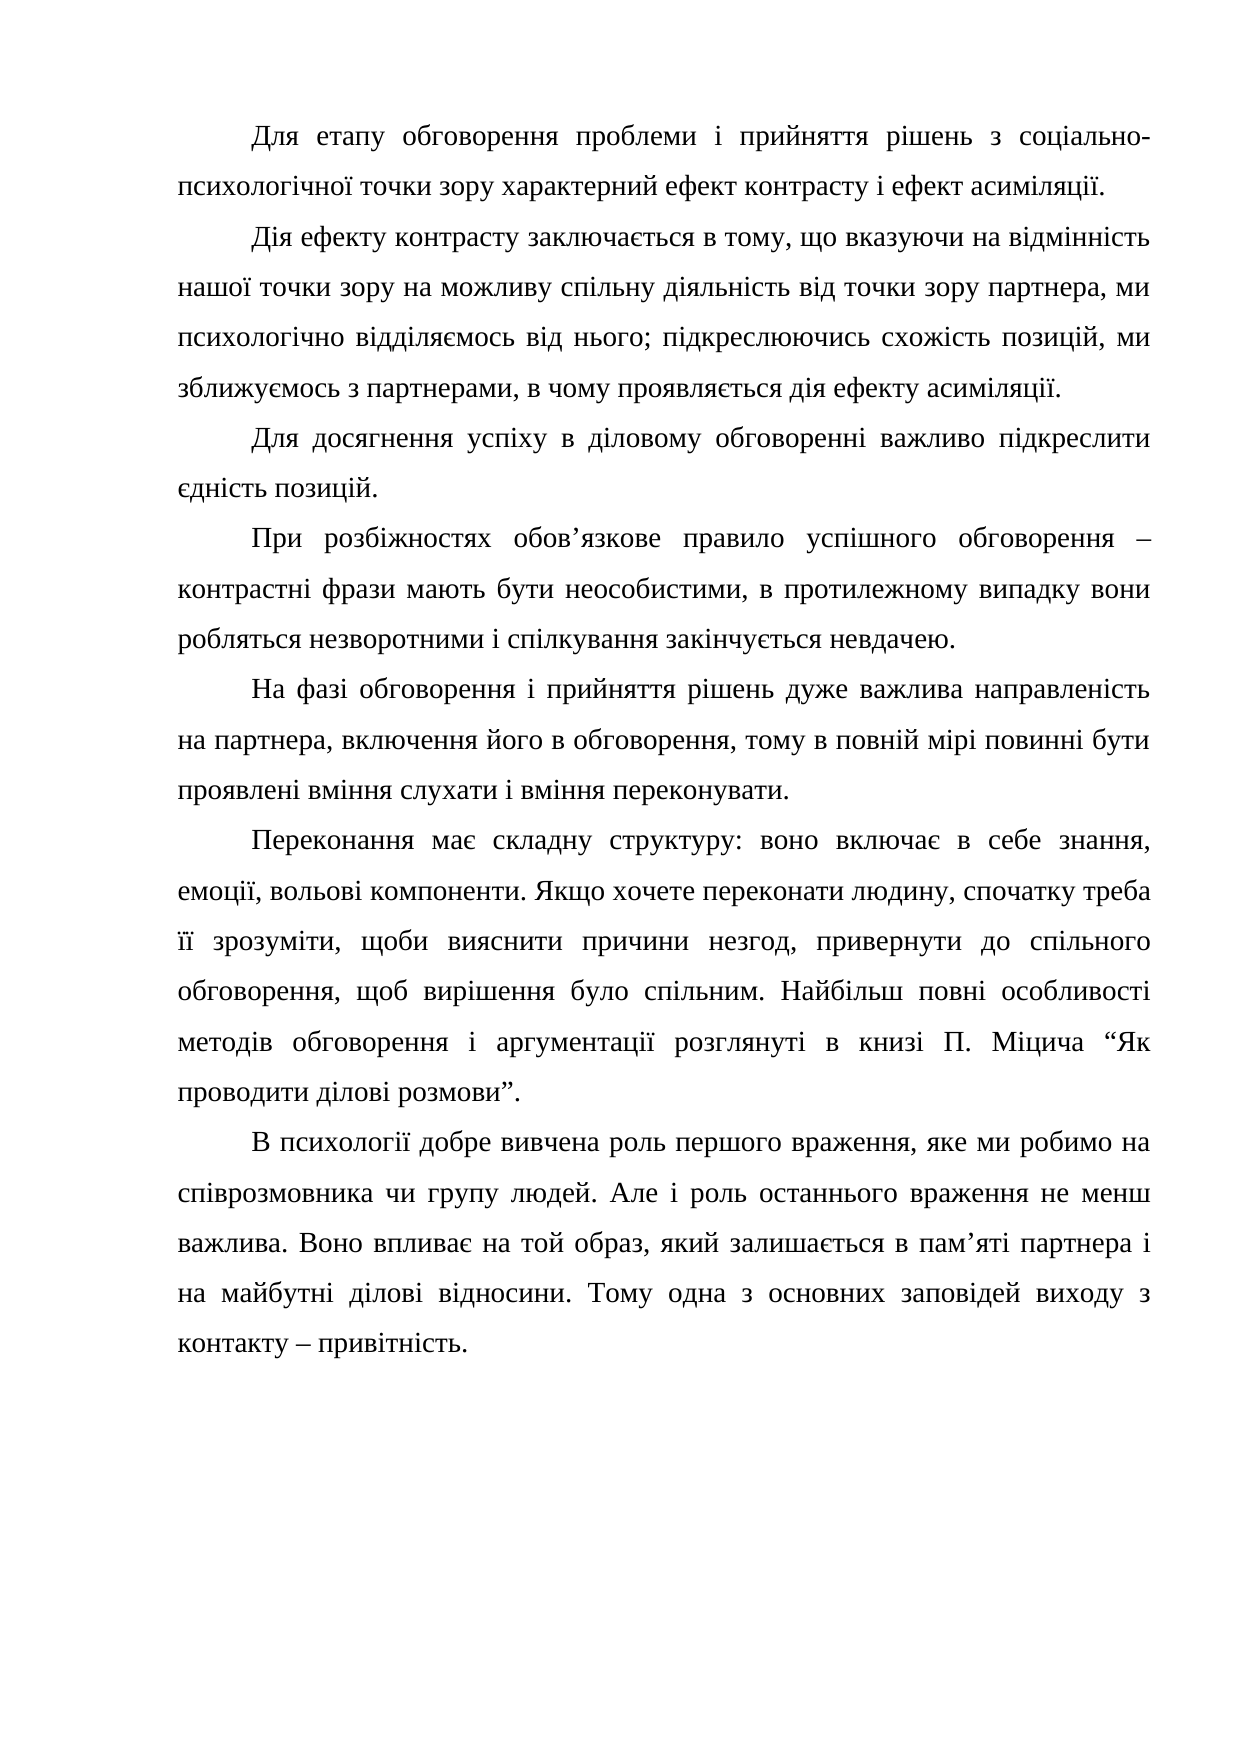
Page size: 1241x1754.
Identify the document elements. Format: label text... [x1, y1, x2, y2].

text Для етапу обговорення проблеми і прийняття рішень з соціально-психологічної точки зору характерний ефект контрасту і ефект асиміляції. [177, 118, 1152, 202]
text Переконання має складну структуру: воно включає в себе знання, емоції, вольові компоненти. Якщо хочете переконати людину, спочатку треба її зрозуміти, щоби вияснити причини незгод, привернути до спільного обговорення, щоб вирішення було спільним. Найбільш повні особливості методів обговорення і аргументації розглянуті в книзі П. Міцича “Як проводити ділові розмови”. [177, 822, 1152, 1108]
text В психології добре вивчена роль першого враження, яке ми робимо на співрозмовника чи групу людей. Але і роль останнього враження не менш важлива. Воно впливає на той образ, який залишається в пам’яті партнера і на майбутні ділові відносини. Тому одна з основних заповідей виходу з контакту – привітність. [177, 1124, 1152, 1359]
text На фазі обговорення і прийняття рішень дуже важлива направленість на партнера, включення його в обговорення, тому в повній мірі повинні бути проявлені вміння слухати і вміння переконувати. [177, 672, 1152, 806]
text При розбіжностях обов’язкове правило успішного обговорення – контрастні фрази мають бути неособистими, в протилежному випадку вони робляться незворотними і спілкування закінчується невдачею. [177, 521, 1152, 655]
text Для досягнення успіху в діловому обговоренні важливо підкреслити єдність позицій. [177, 420, 1152, 504]
text Дія ефекту контрасту заключається в тому, що вказуючи на відмінність нашої точки зору на можливу спільну діяльність від точки зору партнера, ми психологічно відділяємось від нього; підкреслюючись схожість позицій, ми зближуємось з партнерами, в чому проявляється дія ефекту асиміляції. [177, 219, 1152, 403]
